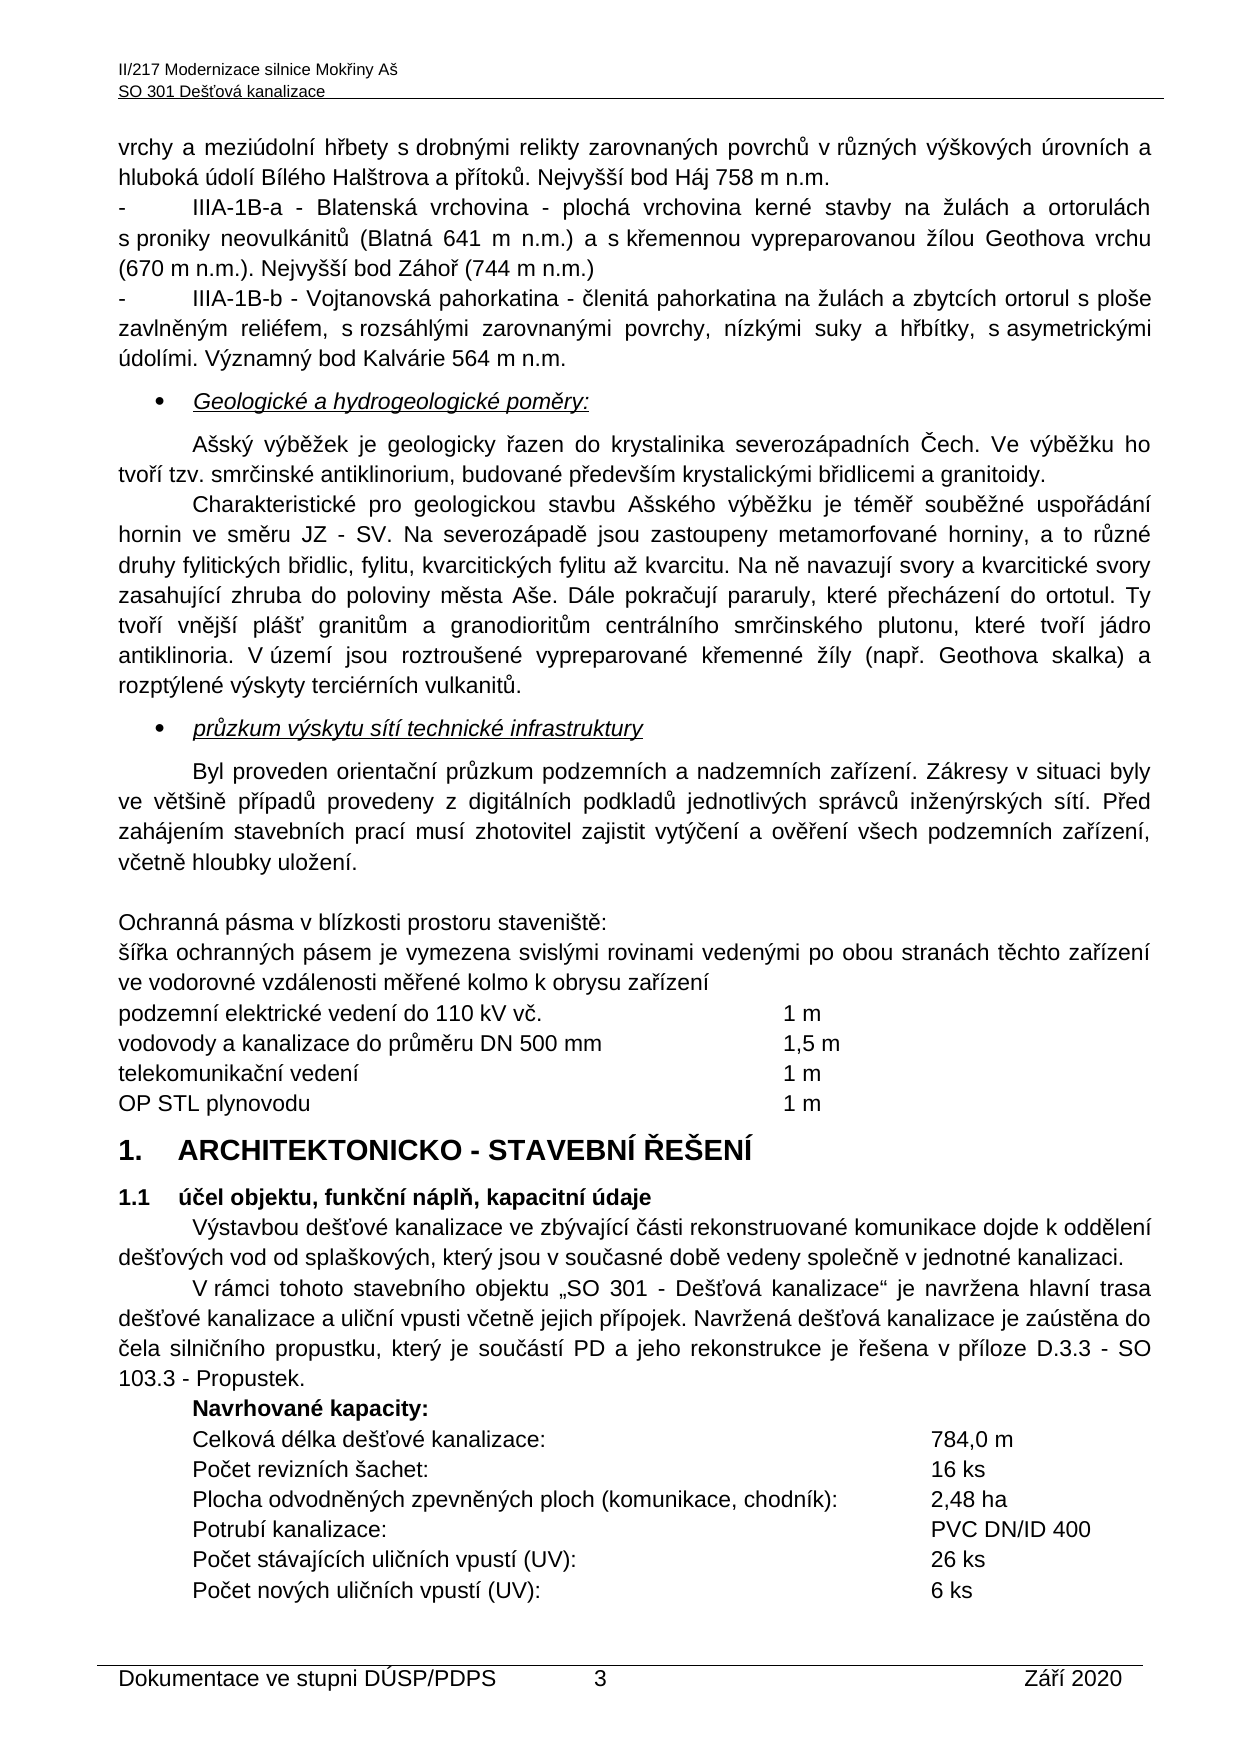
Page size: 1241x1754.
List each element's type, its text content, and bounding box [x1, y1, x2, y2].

text Potrubí kanalizace: PVC DN/ID 400 [118, 1516, 1152, 1542]
text V rámci tohoto stavebního objektu „SO 301 - Dešťová kanalizace“ je navržena hlavní trasa dešťové kanalizace a uliční vpusti včetně jejich přípojek. Navržená dešťová kanalizace je zaústěna do čela silničního propustku, který je součástí PD a jeho rekonstrukce je řešena v příloze D.3.3 - SO 103.3 - Propustek. [118, 1274, 1152, 1391]
subtitle Geologické a hydrogeologické poměry: [156, 388, 1152, 414]
text podzemní elektrické vedení do 110 kV vč. 1 m [118, 999, 1152, 1026]
text vodovody a kanalizace do průměru DN 500 mm 1,5 m [118, 1030, 1152, 1056]
subtitle účel objektu, funkční náplň, kapacitní údaje [118, 1184, 1152, 1210]
text Ašský výběžek je geologicky řazen do krystalinika severozápadních Čech. Ve výběžku ho tvoří tzv. smrčinské antiklinorium, budované především krystalickými břidlicemi a granitoidy. [118, 431, 1152, 487]
text - IIIA-1B-b - Vojtanovská pahorkatina - členitá pahorkatina na žulách a zbytcích ortorul s ploše zavlněným reliéfem, s rozsáhlými zarovnanými povrchy, nízkými suky a hřbítky, s asymetrickými údolími. Významný bod Kalvárie 564 m n.m. [118, 285, 1152, 372]
text Ochranná pásma v blízkosti prostoru staveniště: [118, 909, 1152, 935]
text Výstavbou dešťové kanalizace ve zbývající části rekonstruované komunikace dojde k oddělení dešťových vod od splaškových, který jsou v současné době vedeny společně v jednotné kanalizaci. [118, 1214, 1152, 1271]
text telekomunikační vedení 1 m [118, 1060, 1152, 1086]
text Počet revizních šachet: 16 ks [118, 1456, 1152, 1482]
text šířka ochranných pásem je vymezena svislými rovinami vedenými po obou stranách těchto zařízení ve vodorovné vzdálenosti měřené kolmo k obrysu zařízení [118, 939, 1152, 996]
subtitle ARCHITEKTONICKO - STAVEBNÍ ŘEŠENÍ [118, 1133, 1152, 1166]
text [118, 134, 1152, 190]
text Počet stávajících uličních vpustí (UV): 26 ks [118, 1546, 1152, 1573]
text Charakteristické pro geologickou stavbu Ašského výběžku je téměř souběžné uspořádání hornin ve směru JZ - SV. Na severozápadě jsou zastoupeny metamorfované horniny, a to různé druhy fylitických břidlic, fylitu, kvarcitických fylitu až kvarcitu. Na ně navazují svory a kvarcitické svory zasahující zhruba do poloviny města Aše. Dále pokračují pararuly, které přecházení do ortotul. Ty tvoří vnější plášť granitům a granodioritům centrálního smrčinského plutonu, které tvoří jádro antiklinoria. V území jsou roztroušené vypreparované křemenné žíly (např. Geothova skalka) a rozptýlené výskyty terciérních vulkanitů. [118, 491, 1152, 699]
text Byl proveden orientační průzkum podzemních a nadzemních zařízení. Zákresy v situaci byly ve většině případů provedeny z digitálních podkladů jednotlivých správců inženýrských sítí. Před zahájením stavebních prací musí zhotovitel zajistit vytýčení a ověření všech podzemních zařízení, včetně hloubky uložení. [118, 758, 1152, 875]
text Navrhované kapacity: [118, 1395, 1152, 1422]
text OP STL plynovodu 1 m [118, 1090, 1152, 1116]
text Plocha odvodněných zpevněných ploch (komunikace, chodník): 2,48 ha [118, 1486, 1152, 1512]
subtitle průzkum výskytu sítí technické infrastruktury [156, 715, 1152, 741]
text Celková délka dešťové kanalizace: 784,0 m [118, 1426, 1152, 1452]
text Počet nových uličních vpustí (UV): 6 ks [118, 1577, 1152, 1603]
text - IIIA-1B-a - Blatenská vrchovina - plochá vrchovina kerné stavby na žulách a ortorulách s proniky neovulkánitů (Blatná 641 m n.m.) a s křemennou vypreparovanou žílou Geothova vrchu (670 m n.m.). Nejvyšší bod Záhoř (744 m n.m.) [118, 194, 1152, 281]
